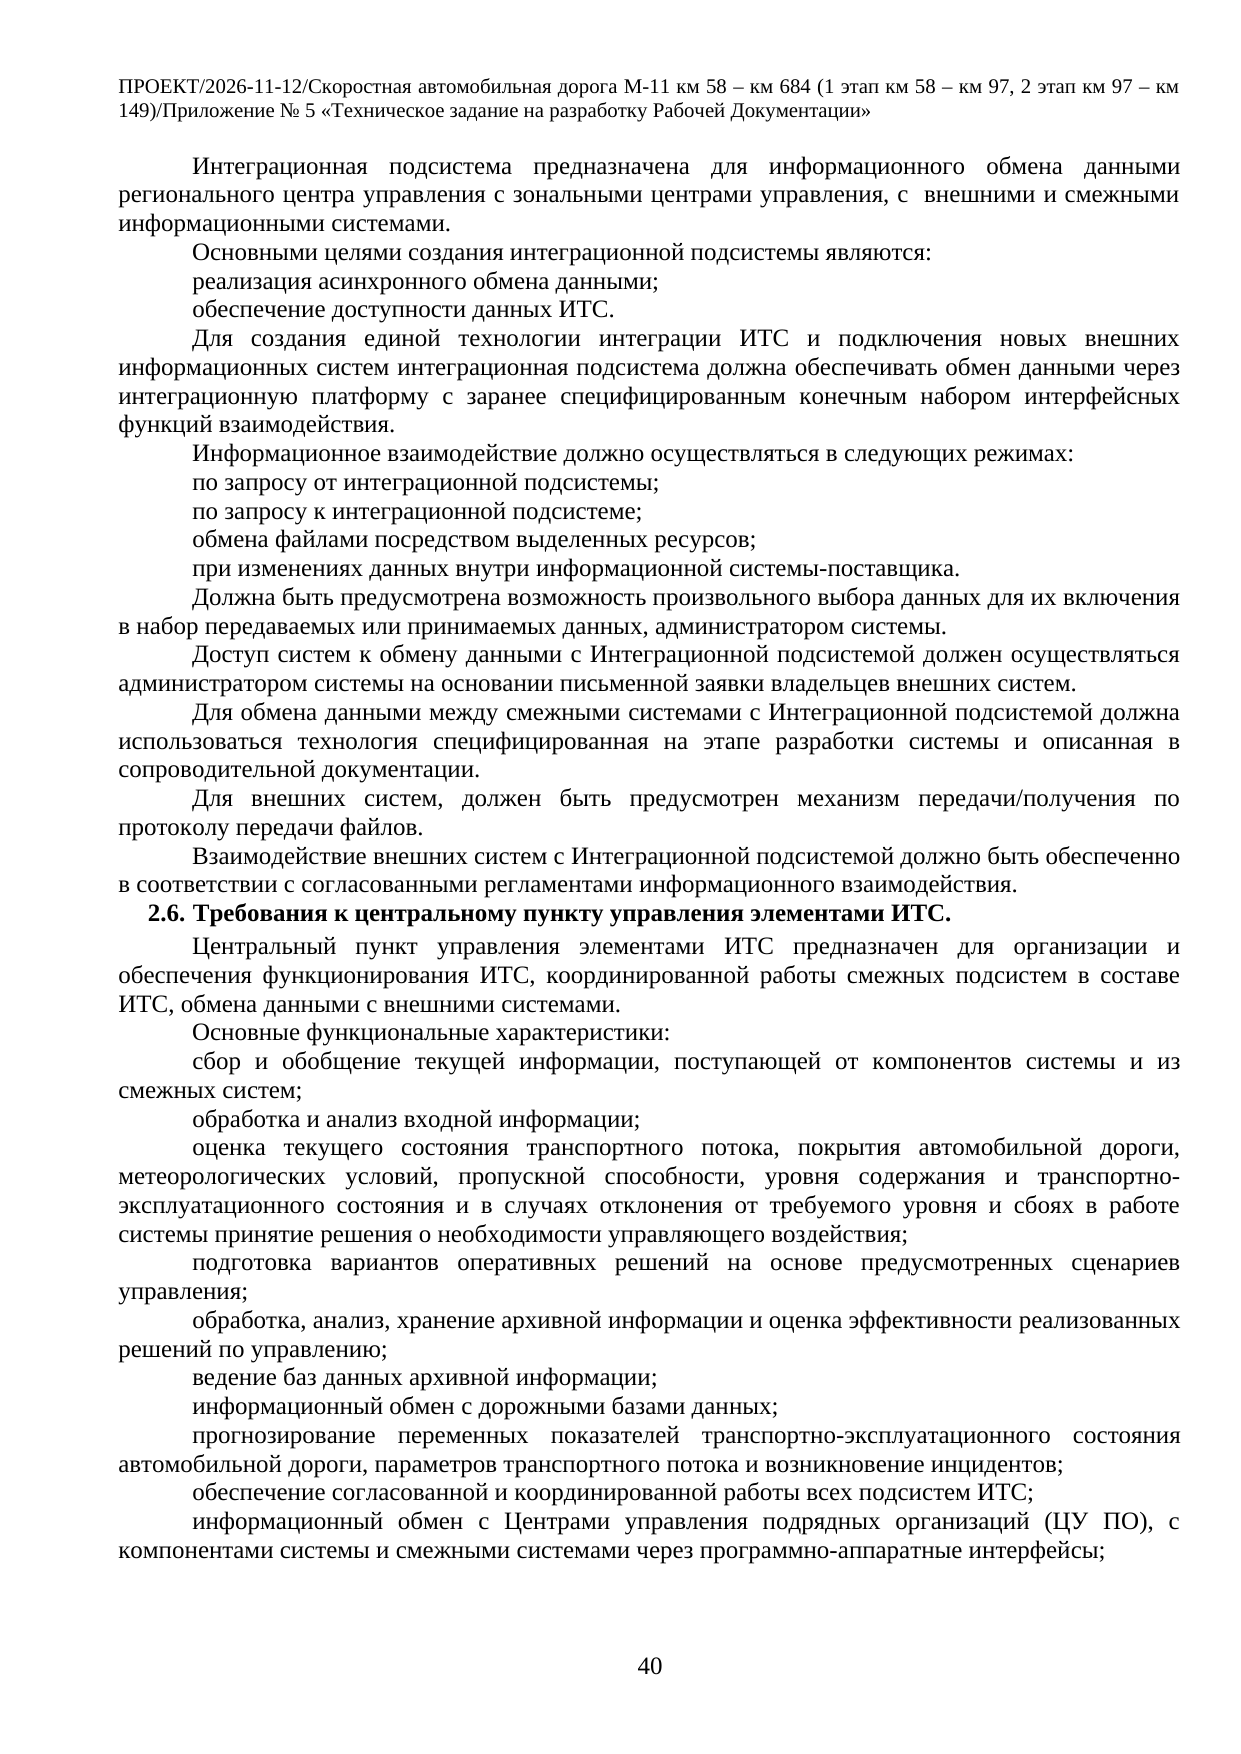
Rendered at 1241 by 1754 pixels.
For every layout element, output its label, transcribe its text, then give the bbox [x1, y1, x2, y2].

text по запросу от интеграционной подсистемы; [118, 467, 1181, 496]
text обмена файлами посредством выделенных ресурсов; [118, 524, 1181, 553]
text обеспечение согласованной и координированной работы всех подсистем ИТС; [118, 1477, 1181, 1506]
text Должна быть предусмотрена возможность произвольного выбора данных для их включения в набор передаваемых или принимаемых данных, администратором системы. [118, 582, 1181, 639]
text обработка и анализ входной информации; [118, 1104, 1181, 1132]
text Доступ систем к обмену данными с Интеграционной подсистемой должен осуществляться администратором системы на основании письменной заявки владельцев внешних систем. [118, 639, 1181, 697]
text Информационное взаимодействие должно осуществляться в следующих режимах: [118, 438, 1181, 467]
text информационный обмен с Центрами управления подрядных организаций (ЦУ ПО), с компонентами системы и смежными системами через программно-аппаратные интерфейсы; [118, 1506, 1181, 1564]
text Центральный пункт управления элементами ИТС предназначен для организации и обеспечения функционирования ИТС, координированной работы смежных подсистем в составе ИТС, обмена данными с внешними системами. [118, 931, 1181, 1017]
list Требования к центральному пункту управления элементами ИТС. [148, 898, 1181, 927]
text Для создания единой технологии интеграции ИТС и подключения новых внешних информационных систем интеграционная подсистема должна обеспечивать обмен данными через интеграционную платформу с заранее специфицированным конечным набором интерфейсных функций взаимодействия. [118, 323, 1181, 438]
text ведение баз данных архивной информации; [118, 1362, 1181, 1391]
text Основные функциональные характеристики: [118, 1017, 1181, 1046]
text подготовка вариантов оперативных решений на основе предусмотренных сценариев управления; [118, 1247, 1181, 1305]
text по запросу к интеграционной подсистеме; [118, 496, 1181, 524]
text информационный обмен с дорожными базами данных; [118, 1391, 1181, 1420]
text оценка текущего состояния транспортного потока, покрытия автомобильной дороги, метеорологических условий, пропускной способности, уровня содержания и транспортно-эксплуатационного состояния и в случаях отклонения от требуемого уровня и сбоях в работе системы принятие решения о необходимости управляющего воздействия; [118, 1132, 1181, 1247]
text при изменениях данных внутри информационной системы-поставщика. [118, 553, 1181, 582]
text прогнозирование переменных показателей транспортно-эксплуатационного состояния автомобильной дороги, параметров транспортного потока и возникновение инцидентов; [118, 1420, 1181, 1477]
text Для внешних систем, должен быть предусмотрен механизм передачи/получения по протоколу передачи файлов. [118, 783, 1181, 841]
text Взаимодействие внешних систем с Интеграционной подсистемой должно быть обеспеченно в соответствии с согласованными регламентами информационного взаимодействия. [118, 841, 1181, 898]
text обработка, анализ, хранение архивной информации и оценка эффективности реализованных решений по управлению; [118, 1305, 1181, 1362]
text Основными целями создания интеграционной подсистемы являются: [118, 237, 1181, 266]
text реализация асинхронного обмена данными; [118, 266, 1181, 294]
text Интеграционная подсистема предназначена для информационного обмена данными регионального центра управления с зональными центрами управления, с внешними и смежными информационными системами. [118, 151, 1181, 237]
text обеспечение доступности данных ИТС. [118, 294, 1181, 323]
text сбор и обобщение текущей информации, поступающей от компонентов системы и из смежных систем; [118, 1046, 1181, 1104]
text Для обмена данными между смежными системами с Интеграционной подсистемой должна использоваться технология специфицированная на этапе разработки системы и описанная в сопроводительной документации. [118, 697, 1181, 783]
